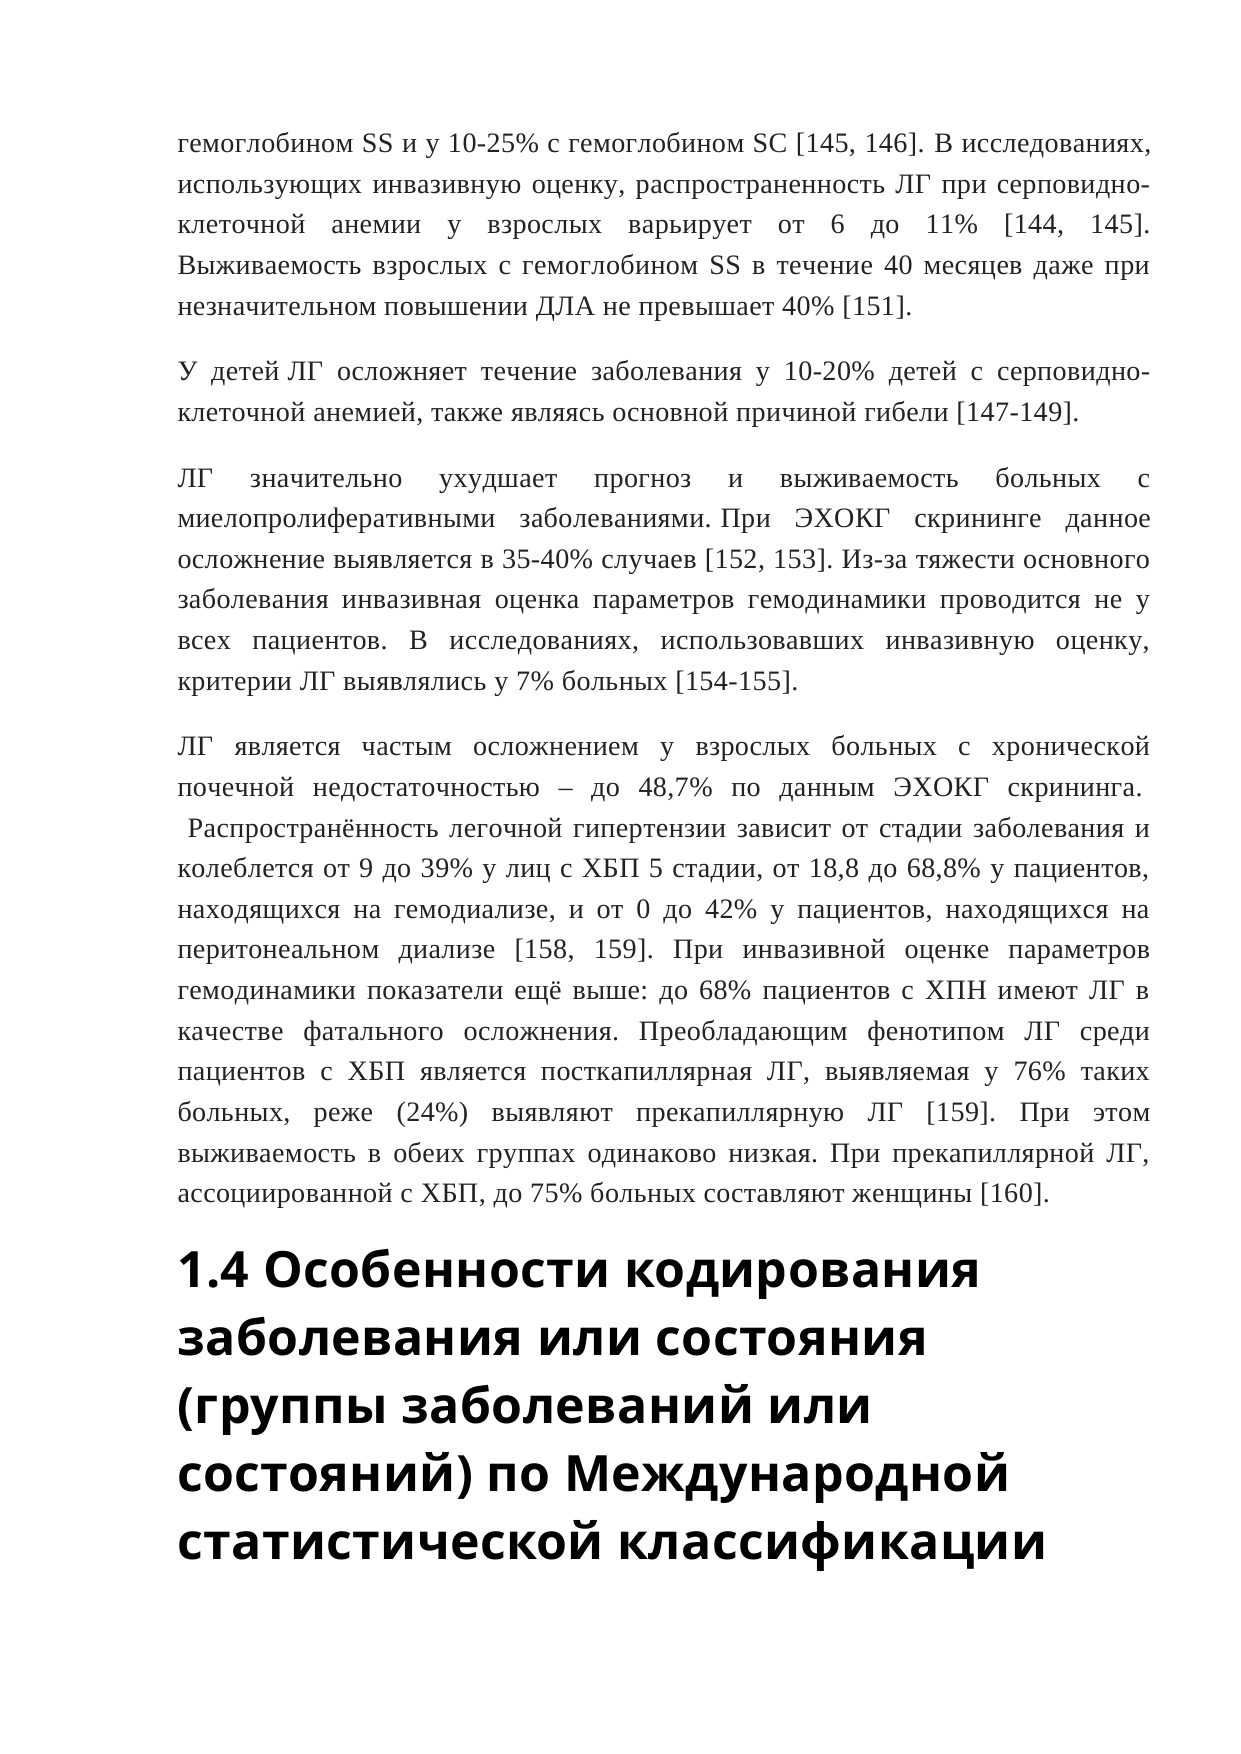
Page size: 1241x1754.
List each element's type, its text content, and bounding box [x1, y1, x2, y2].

text У детей ЛГ осложняет течение заболевания у 10-20% детей с серповидно-клеточной анемией, также являясь основной причиной гибели [147-149]. [177, 346, 1152, 427]
text ЛГ значительно ухудшает прогноз и выживаемость больных с миелопролиферативными заболеваниями. При ЭХОКГ скрининге данное осложнение выявляется в 35-40% случаев [152, 153]. Из-за тяжести основного заболевания инвазивная оценка параметров гемодинамики проводится не у всех пациентов. В исследованиях, использовавших инвазивную оценку, критерии ЛГ выявлялись у 7% больных [154-155]. [177, 452, 1152, 696]
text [177, 118, 1152, 321]
text ЛГ является частым осложнением у взрослых больных с хронической почечной недостаточностью – до 48,7% по данным ЭХОКГ скрининга. Распространённость легочной гипертензии зависит от стадии заболевания и колеблется от 9 до 39% у лиц с ХБП 5 стадии, от 18,8 до 68,8% у пациентов, находящихся на гемодиализе, и от 0 до 42% у пациентов, находящихся на перитонеальном диализе [158, 159]. При инвазивной оценке параметров гемодинамики показатели ещё выше: до 68% пациентов с ХПН имеют ЛГ в качестве фатального осложнения. Преобладающим фенотипом ЛГ среди пациентов с ХБП является посткапиллярная ЛГ, выявляемая у 76% таких больных, реже (24%) выявляют прекапиллярную ЛГ [159]. При этом выживаемость в обеих группах одинаково низкая. При прекапиллярной ЛГ, ассоциированной с ХБП, до 75% больных составляют женщины [160]. [177, 721, 1152, 1209]
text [177, 1234, 1152, 1574]
